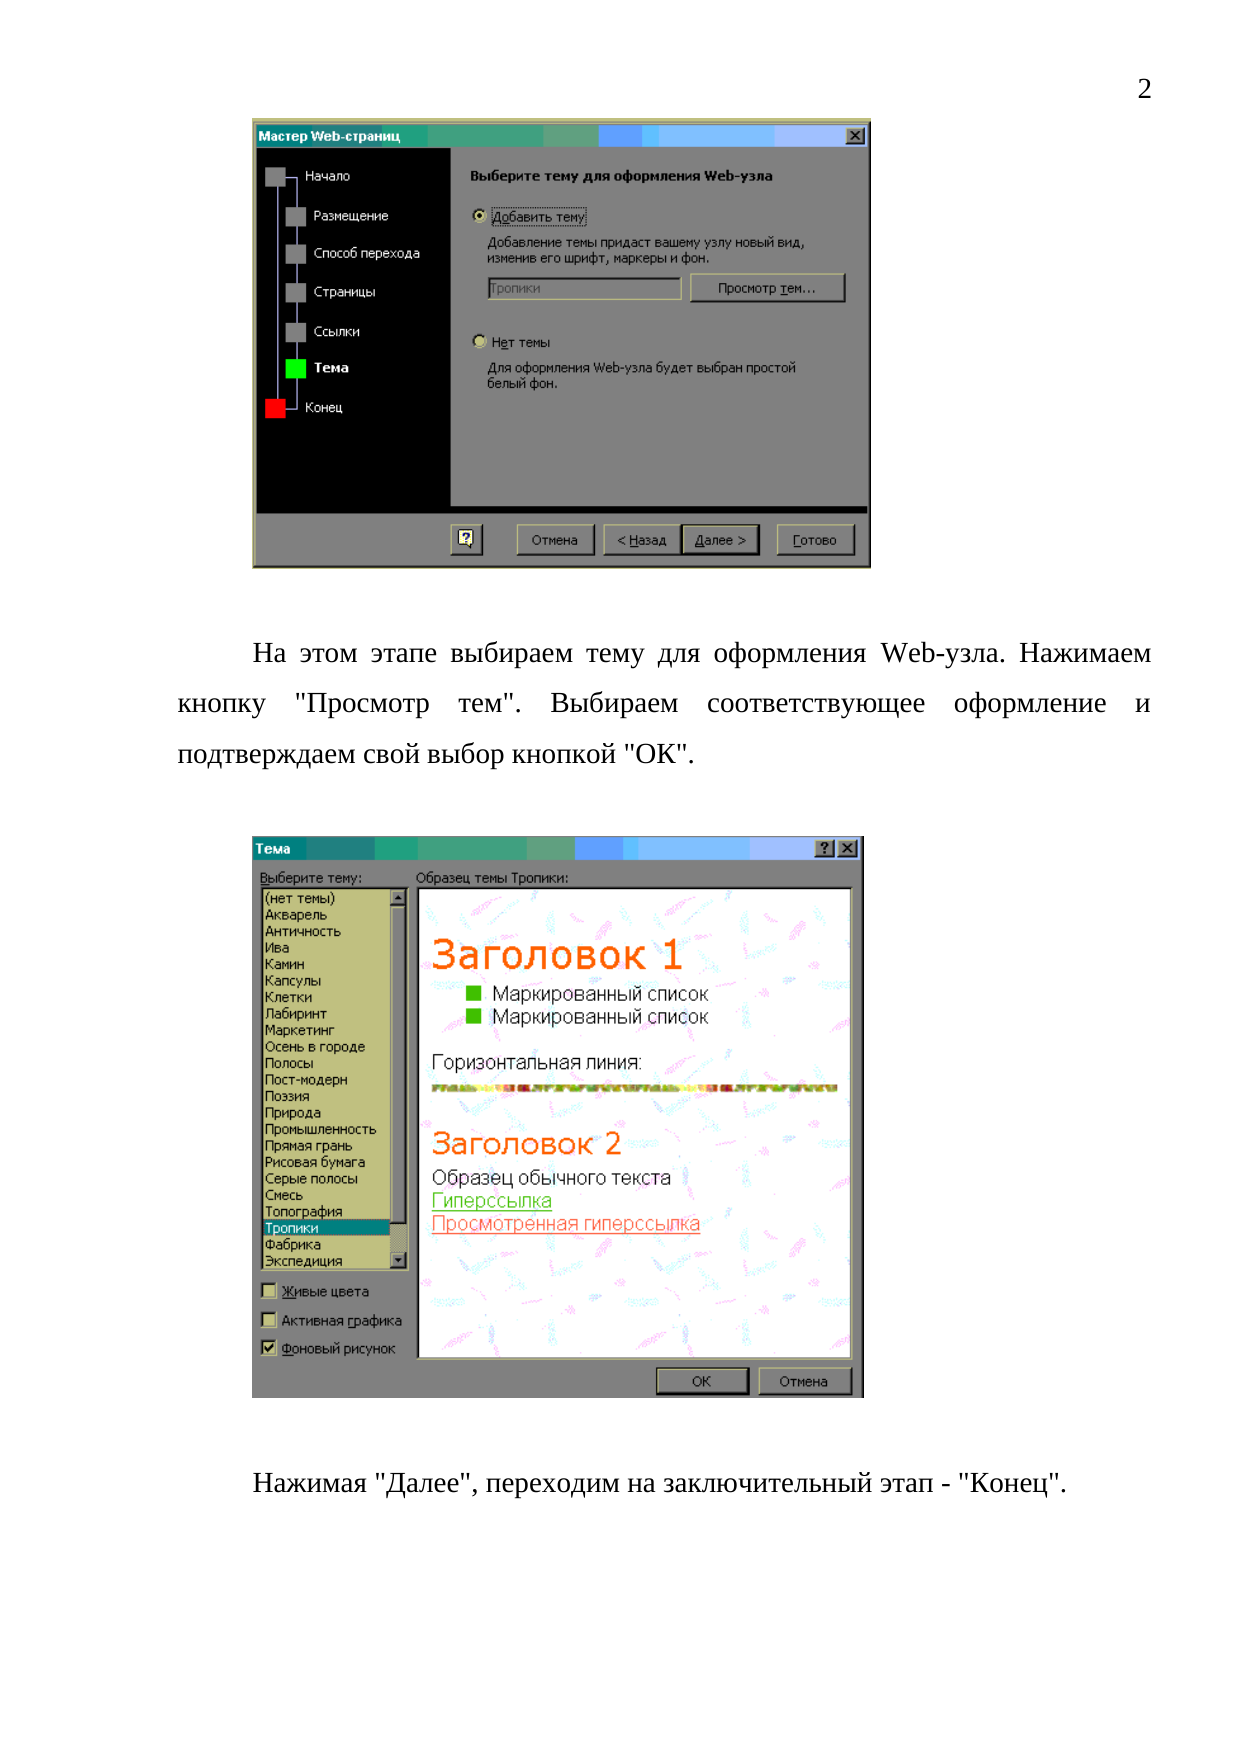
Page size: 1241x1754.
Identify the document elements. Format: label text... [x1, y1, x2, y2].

picture [252, 836, 864, 1398]
text Нажимая "Далее", переходим на заключительный этап - "Конец". [177, 1465, 1152, 1498]
text На этом этапе выбираем тему для оформления Web-узла. Нажимаем кнопку "Просмотр тем". Выбираем соответствующее оформление и подтверждаем свой выбор кнопкой "ОК". [177, 635, 1152, 769]
picture [252, 118, 871, 569]
